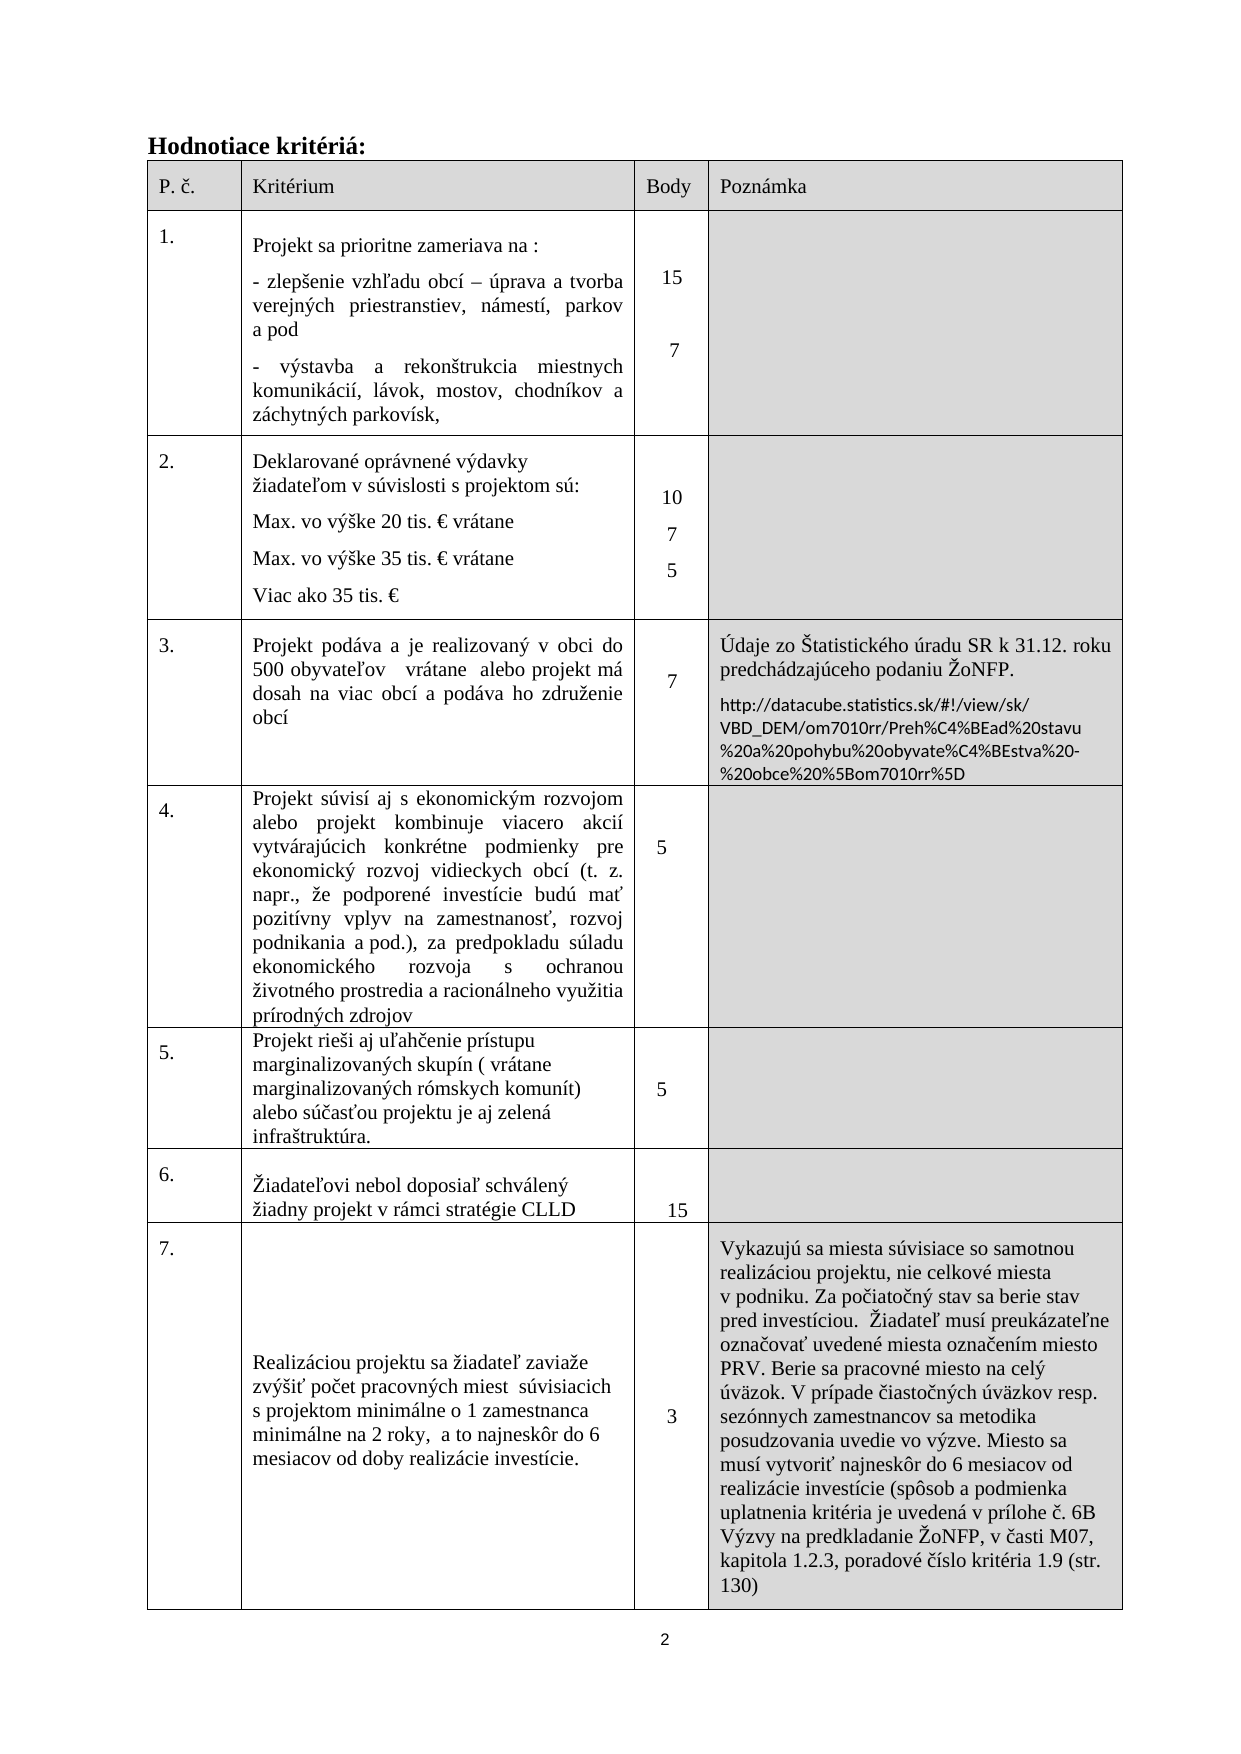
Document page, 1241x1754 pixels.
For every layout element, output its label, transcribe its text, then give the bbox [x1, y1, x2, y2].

table_cell 4. [148, 786, 241, 1027]
table_cell Žiadateľovi nebol doposiaľ schválený žiadny projekt v rámci stratégie CLLD [242, 1149, 634, 1222]
table_cell Projekt podáva a je realizovaný v obci do 500 obyvateľov vrátane alebo projekt má dosah na viac obcí a podáva ho združenie obcí [242, 620, 634, 785]
table_cell 15 7 [635, 211, 708, 435]
table_cell [709, 786, 1122, 1027]
table_header Kritérium [242, 161, 634, 210]
table_cell Projekt sa prioritne zameriava na : - zlepšenie vzhľadu obcí – úprava a tvorba verejných priestranstiev, námestí, parkov a pod - výstavba a rekonštrukcia miestnych komunikácií, lávok, mostov, chodníkov a záchytných parkovísk, [242, 211, 634, 435]
table_cell 5 [635, 1028, 708, 1148]
table_header Body [635, 161, 708, 210]
table_cell 6. [148, 1149, 241, 1222]
table_cell Realizáciou projektu sa žiadateľ zaviaže zvýšiť počet pracovných miest súvisiacich s projektom minimálne o 1 zamestnanca minimálne na 2 roky, a to najneskôr do 6 mesiacov od doby realizácie investície. [242, 1223, 634, 1609]
table_cell 15 [635, 1149, 708, 1222]
table_cell 7. [148, 1223, 241, 1609]
table_cell 2. [148, 436, 241, 619]
text Hodnotiace kritériá: [148, 131, 1123, 160]
table_cell Deklarované oprávnené výdavky žiadateľom v súvislosti s projektom sú: Max. vo výške 20 tis. € vrátane Max. vo výške 35 tis. € vrátane Viac ako 35 tis. € [242, 436, 634, 619]
table_cell Projekt súvisí aj s ekonomickým rozvojom alebo projekt kombinuje viacero akcií vytvárajúcich konkrétne podmienky pre ekonomický rozvoj vidieckych obcí (t. z. napr., že podporené investície budú mať pozitívny vplyv na zamestnanosť, rozvoj podnikania a pod.), za predpokladu súladu ekonomického rozvoja s ochranou životného prostredia a racionálneho využitia prírodných zdrojov [242, 786, 634, 1027]
table_cell [709, 436, 1122, 619]
table_cell 10 7 5 [635, 436, 708, 619]
table_cell 7 [635, 620, 708, 785]
table_cell 5. [148, 1028, 241, 1148]
table_cell 5 [635, 786, 708, 1027]
table_cell [709, 1028, 1122, 1148]
table_cell Vykazujú sa miesta súvisiace so samotnou realizáciou projektu, nie celkové miesta v podniku. Za počiatočný stav sa berie stav pred investíciou. Žiadateľ musí preukázateľne označovať uvedené miesta označením miesto PRV. Berie sa pracovné miesto na celý úväzok. V prípade čiastočných úväzkov resp. sezónnych zamestnancov sa metodika posudzovania uvedie vo výzve. Miesto sa musí vytvoriť najneskôr do 6 mesiacov od realizácie investície (spôsob a podmienka uplatnenia kritéria je uvedená v prílohe č. 6B Výzvy na predkladanie ŽoNFP, v časti M07, kapitola 1.2.3, poradové číslo kritéria 1.9 (str. 130) [709, 1223, 1122, 1609]
table_header P. č. [148, 161, 241, 210]
table_header Poznámka [709, 161, 1122, 210]
table_cell Údaje zo Štatistického úradu SR k 31.12. roku predchádzajúceho podaniu ŽoNFP. http://datacube.statistics.sk/#!/view/sk/VBD_DEM/om7010rr/Preh%C4%BEad%20stavu%20a%20pohybu%20obyvate%C4%BEstva%20-%20obce%20%5Bom7010rr%5D [709, 620, 1122, 785]
table_cell 3. [148, 620, 241, 785]
table_cell 1. [148, 211, 241, 435]
table_cell Projekt rieši aj uľahčenie prístupu marginalizovaných skupín ( vrátane marginalizovaných rómskych komunít) alebo súčasťou projektu je aj zelená infraštruktúra. [242, 1028, 634, 1148]
table_cell [709, 211, 1122, 435]
table_cell 3 [635, 1223, 708, 1609]
table_cell [709, 1149, 1122, 1222]
